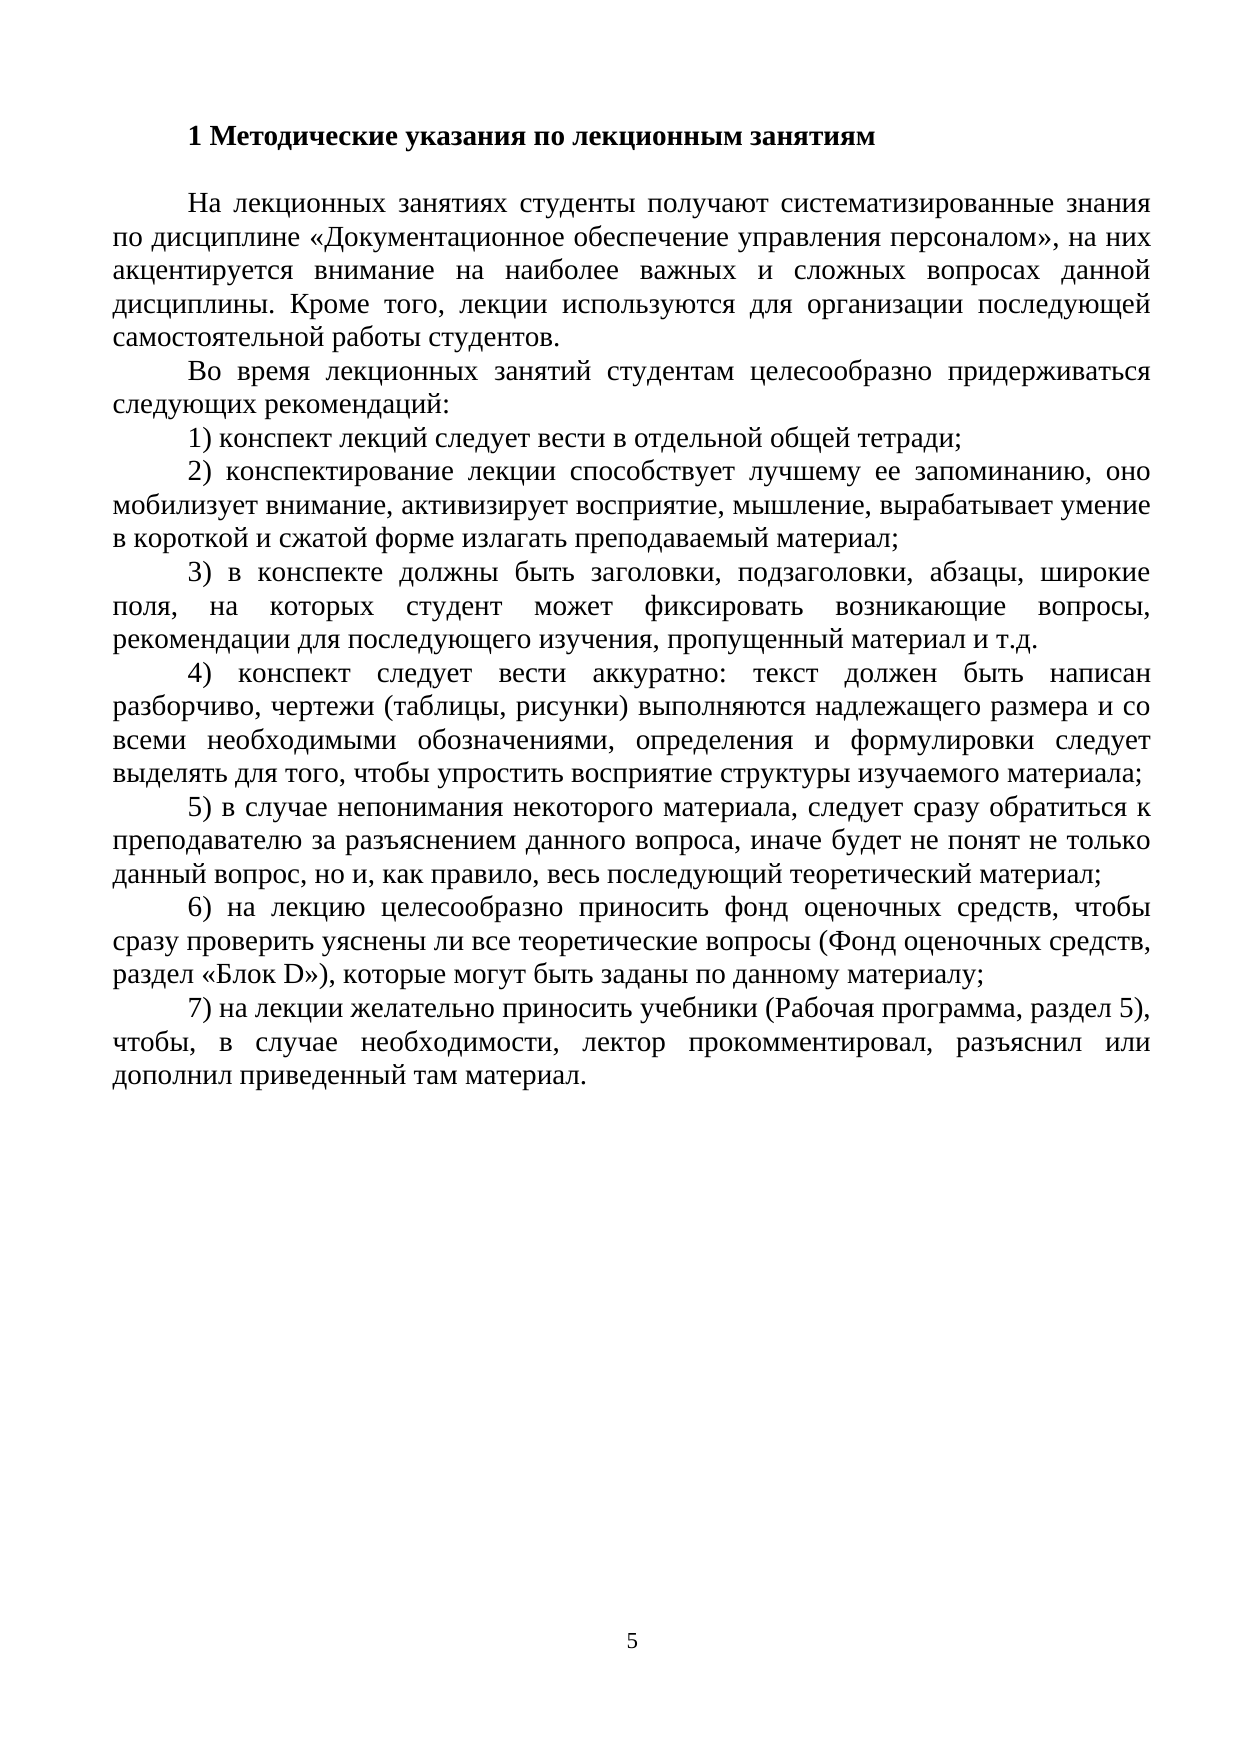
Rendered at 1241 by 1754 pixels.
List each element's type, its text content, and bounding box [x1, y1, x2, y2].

text 3) в конспекте должны быть заголовки, подзаголовки, абзацы, широкие поля, на которых студент может фиксировать возникающие вопросы, рекомендации для последующего изучения, пропущенный материал и т.д. [112, 554, 1152, 655]
text На лекционных занятиях студенты получают систематизированные знания по дисциплине «Документационное обеспечение управления персоналом», на них акцентируется внимание на наиболее важных и сложных вопросах данной дисциплины. Кроме того, лекции используются для организации последующей самостоятельной работы студентов. [112, 185, 1152, 353]
text 2) конспектирование лекции способствует лучшему ее запоминанию, оно мобилизует внимание, активизирует восприятие, мышление, вырабатывает умение в короткой и сжатой форме излагать преподаваемый материал; [112, 453, 1152, 554]
text Во время лекционных занятий студентам целесообразно придерживаться следующих рекомендаций: [112, 353, 1152, 420]
subtitle 1 Методические указания по лекционным занятиям [112, 118, 1152, 152]
text 6) на лекцию целесообразно приносить фонд оценочных средств, чтобы сразу проверить уяснены ли все теоретические вопросы (Фонд оценочных средств, раздел «Блок D»), которые могут быть заданы по данному материалу; [112, 889, 1152, 990]
text 4) конспект следует вести аккуратно: текст должен быть написан разборчиво, чертежи (таблицы, рисунки) выполняются надлежащего размера и со всеми необходимыми обозначениями, определения и формулировки следует выделять для того, чтобы упростить восприятие структуры изучаемого материала; [112, 655, 1152, 789]
text 7) на лекции желательно приносить учебники (Рабочая программа, раздел 5), чтобы, в случае необходимости, лектор прокомментировал, разъяснил или дополнил приведенный там материал. [112, 990, 1152, 1091]
text 1) конспект лекций следует вести в отдельной общей тетради; [112, 420, 1152, 453]
text 5) в случае непонимания некоторого материала, следует сразу обратиться к преподавателю за разъяснением данного вопроса, иначе будет не понят не только данный вопрос, но и, как правило, весь последующий теоретический материал; [112, 789, 1152, 889]
